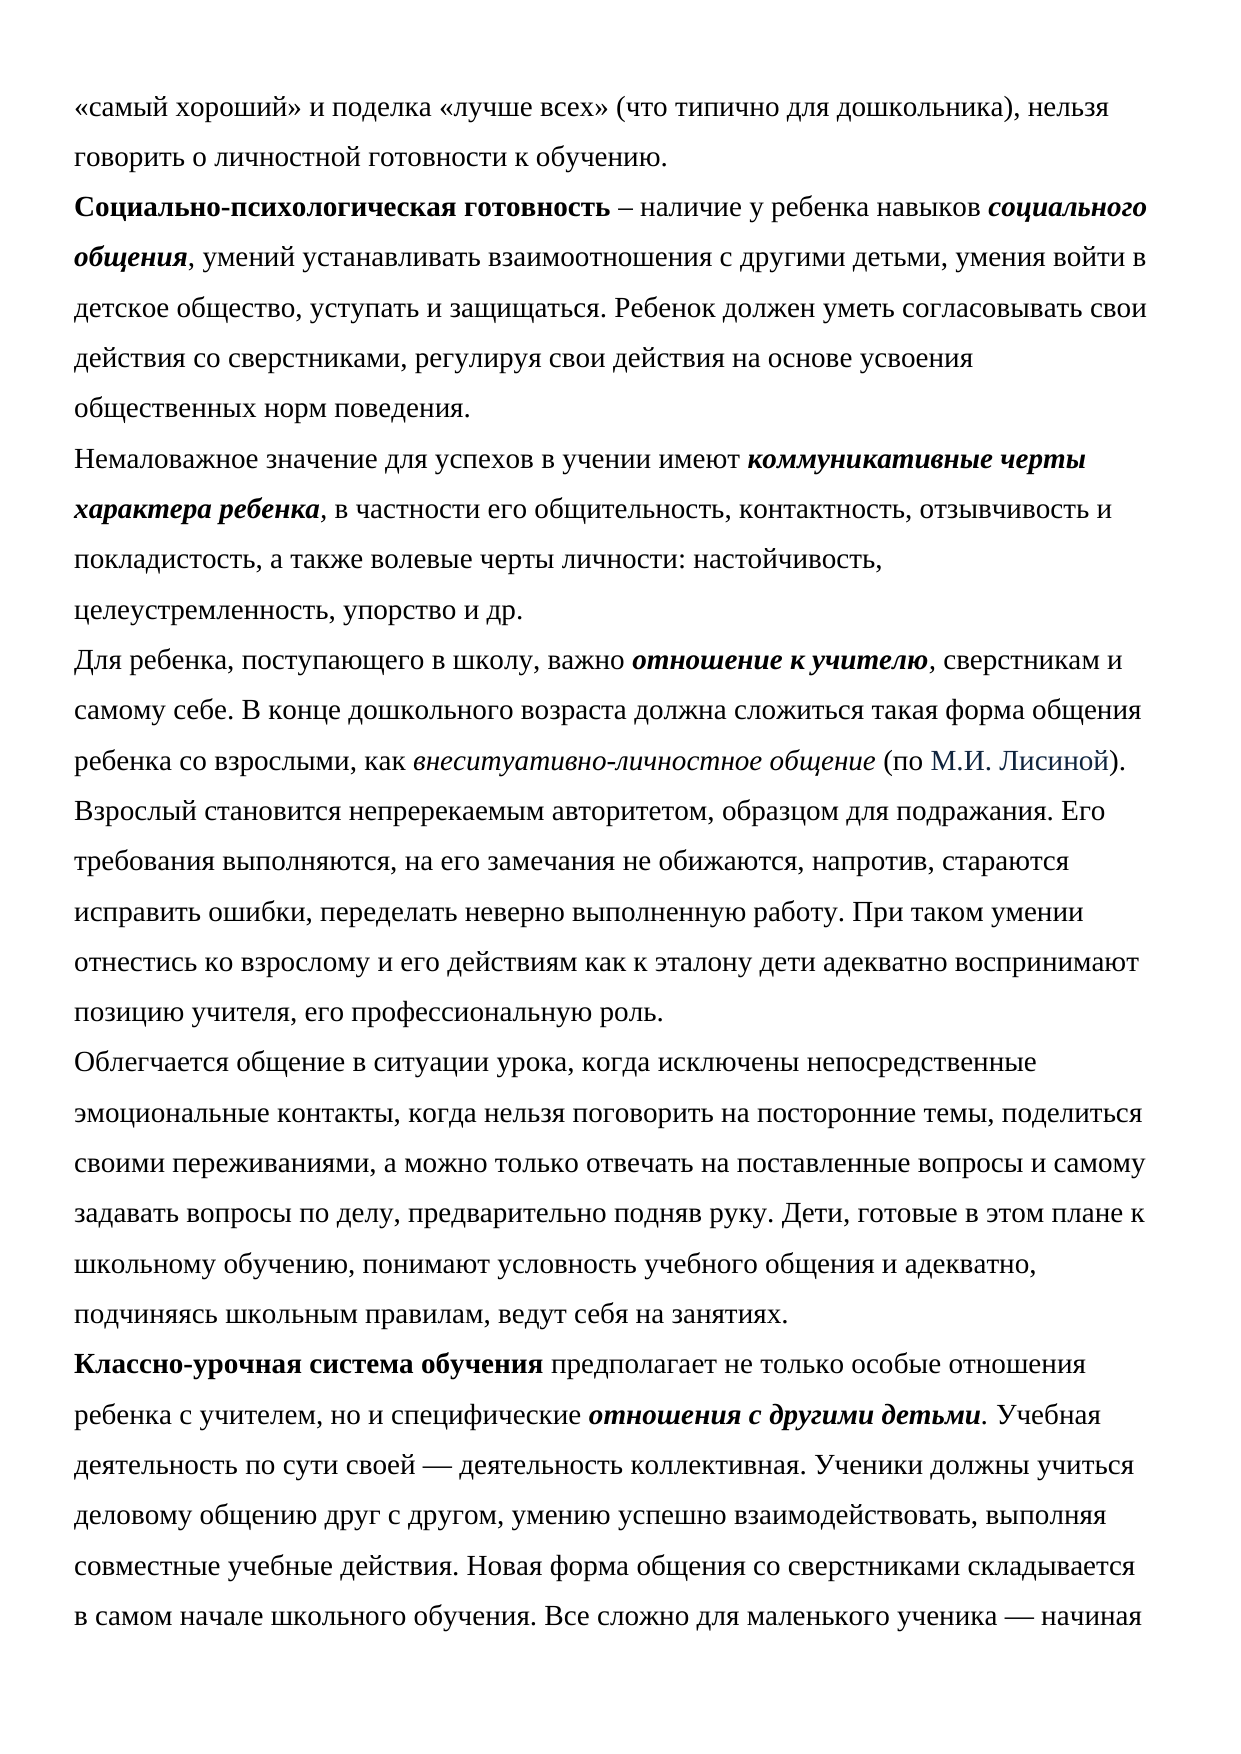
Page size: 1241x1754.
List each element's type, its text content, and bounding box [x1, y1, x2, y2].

text Для ребенка, поступающего в школу, важно отношение к учителю, сверстникам и самому себе. В конце дошкольного возраста должна сложиться такая форма общения ребенка со взрослыми, как внеситуативно-личностное общение (по М.И. Лисиной). Взрослый становится непререкаемым авторитетом, образцом для подражания. Его требования выполняются, на его замечания не обижаются, напротив, стараются исправить ошибки, переделать неверно выполненную работу. При таком умении отнестись ко взрослому и его действиям как к эталону дети адекватно воспринимают позицию учителя, его профессиональную роль. [74, 642, 1152, 1028]
text Немаловажное значение для успехов в учении имеют коммуникативные черты характера ребенка, в частности его общительность, контактность, отзывчивость и покладистость, а также волевые черты личности: настойчивость, целеустремленность, упорство и др. [74, 441, 1152, 625]
text Облегчается общение в ситуации урока, когда исключены непосредственные эмоциональные контакты, когда нельзя поговорить на посторонние темы, поделиться своими переживаниями, а можно только отвечать на поставленные вопросы и самому задавать вопросы по делу, предварительно подняв руку. Дети, готовые в этом плане к школьному обучению, понимают условность учебного общения и адекватно, подчиняясь школьным правилам, ведут себя на занятиях. [74, 1044, 1152, 1330]
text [74, 89, 1152, 172]
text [74, 1346, 1152, 1632]
text Социально-психологическая готовность – наличие у ребенка навыков социального общения, умений устанавливать взаимоотношения с другими детьми, умения войти в детское общество, уступать и защищаться. Ребенок должен уметь согласовывать свои действия со сверстниками, регулируя свои действия на основе усвоения общественных норм поведения. [74, 189, 1152, 424]
